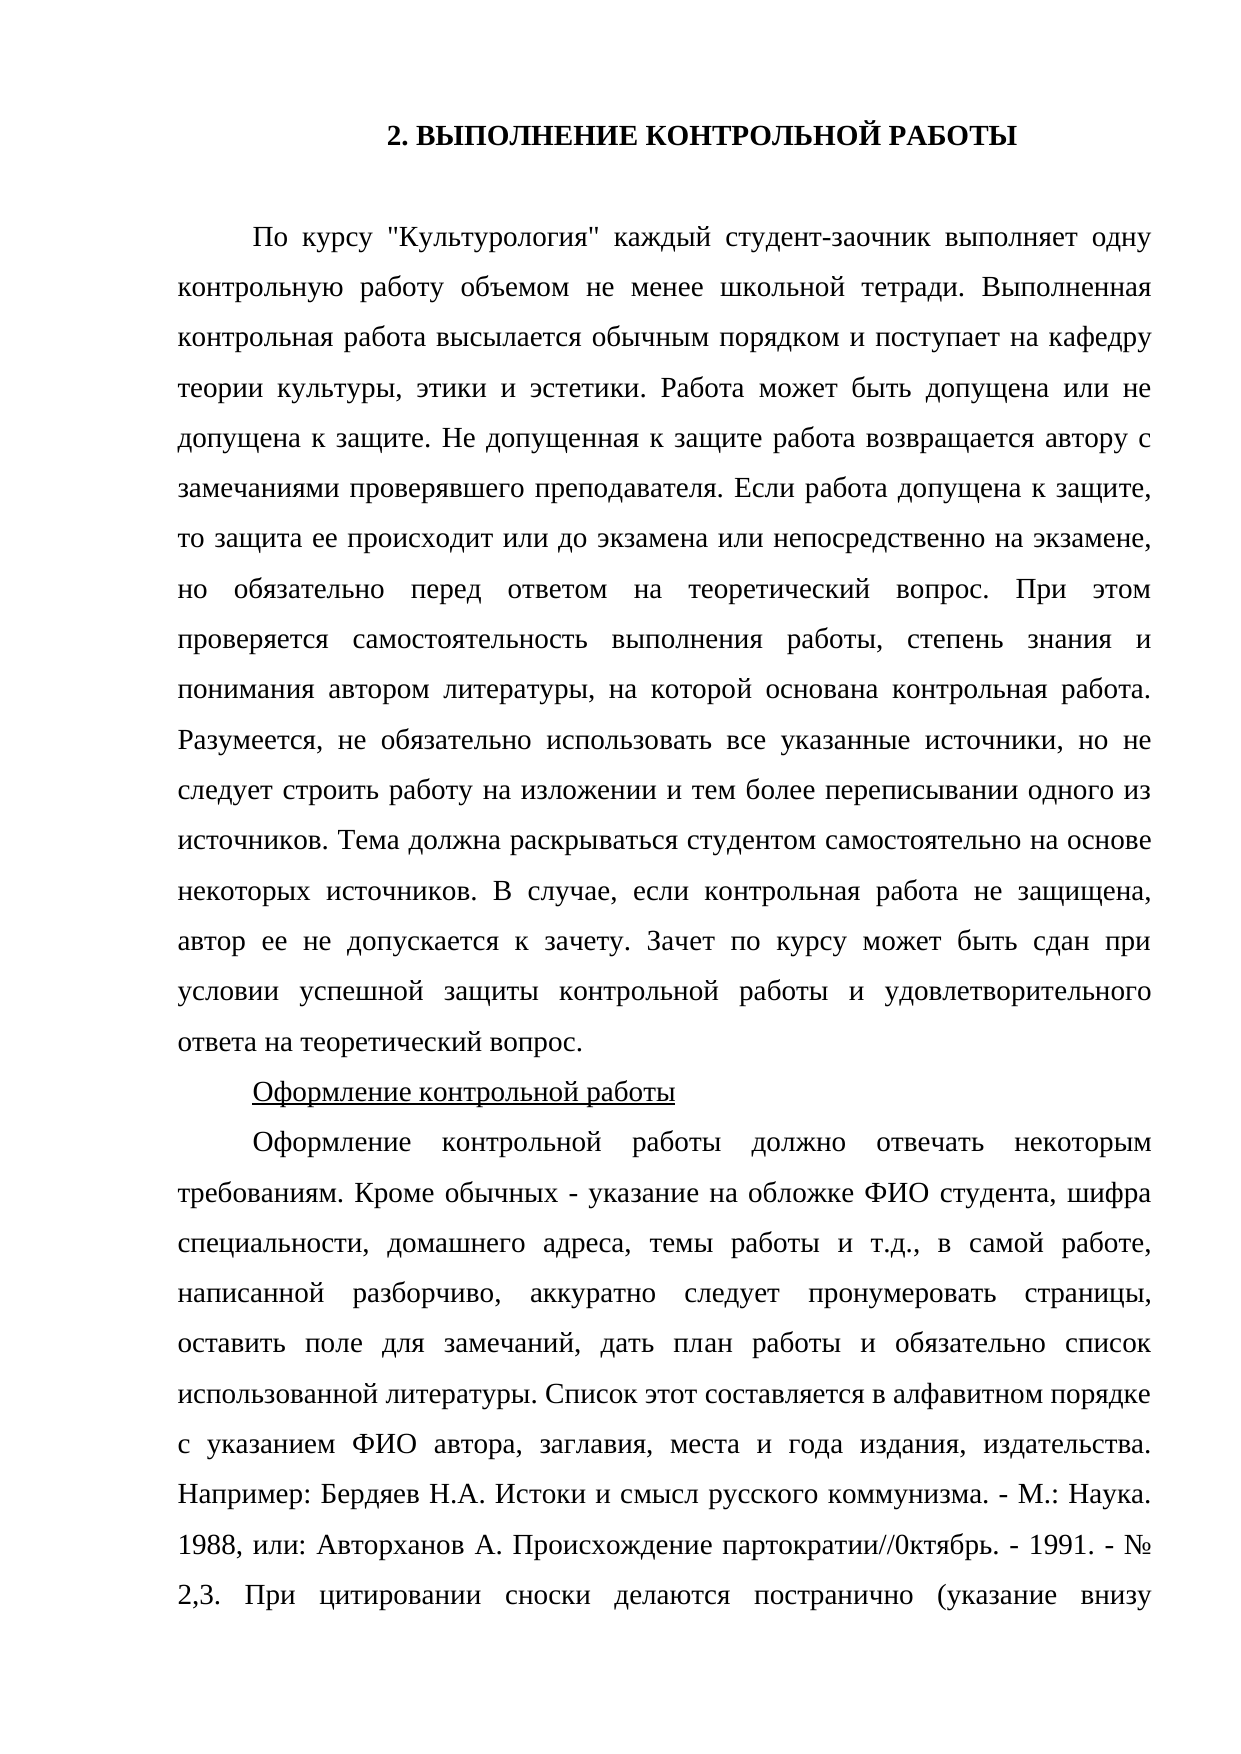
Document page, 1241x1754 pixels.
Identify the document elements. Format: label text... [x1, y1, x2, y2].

text По курсу "Культурология" каждый студент-заочник выполняет одну контрольную работу объемом не менее школьной тетради. Выполненная контрольная работа высылается обычным порядком и поступает на кафедру теории культуры, этики и эстетики. Работа может быть допущена или не допущена к защите. Не допущенная к защите работа возвращается автору с замечаниями проверявшего преподавателя. Если работа допущена к защите, то защита ее происходит или до экзамена или непосредственно на экзамене, но обязательно перед ответом на теоретический вопрос. При этом проверяется самостоятельность выполнения работы, степень знания и понимания автором литературы, на которой основана контрольная работа. Разумеется, не обязательно использовать все указанные источники, но не следует строить работу на изложении и тем более переписывании одного из источников. Тема должна раскрываться студентом самостоятельно на основе некоторых источников. В случае, если контрольная работа не защищена, автор ее не допускается к зачету. Зачет по курсу может быть сдан при условии успешной защиты контрольной работы и удовлетворительного ответа на теоретический вопрос. [177, 219, 1152, 1057]
text Оформление контрольной работы [177, 1074, 1152, 1108]
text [177, 1124, 1152, 1611]
text 2. ВЫПОЛНЕНИЕ КОНТРОЛЬНОЙ РАБОТЫ [177, 118, 1152, 152]
